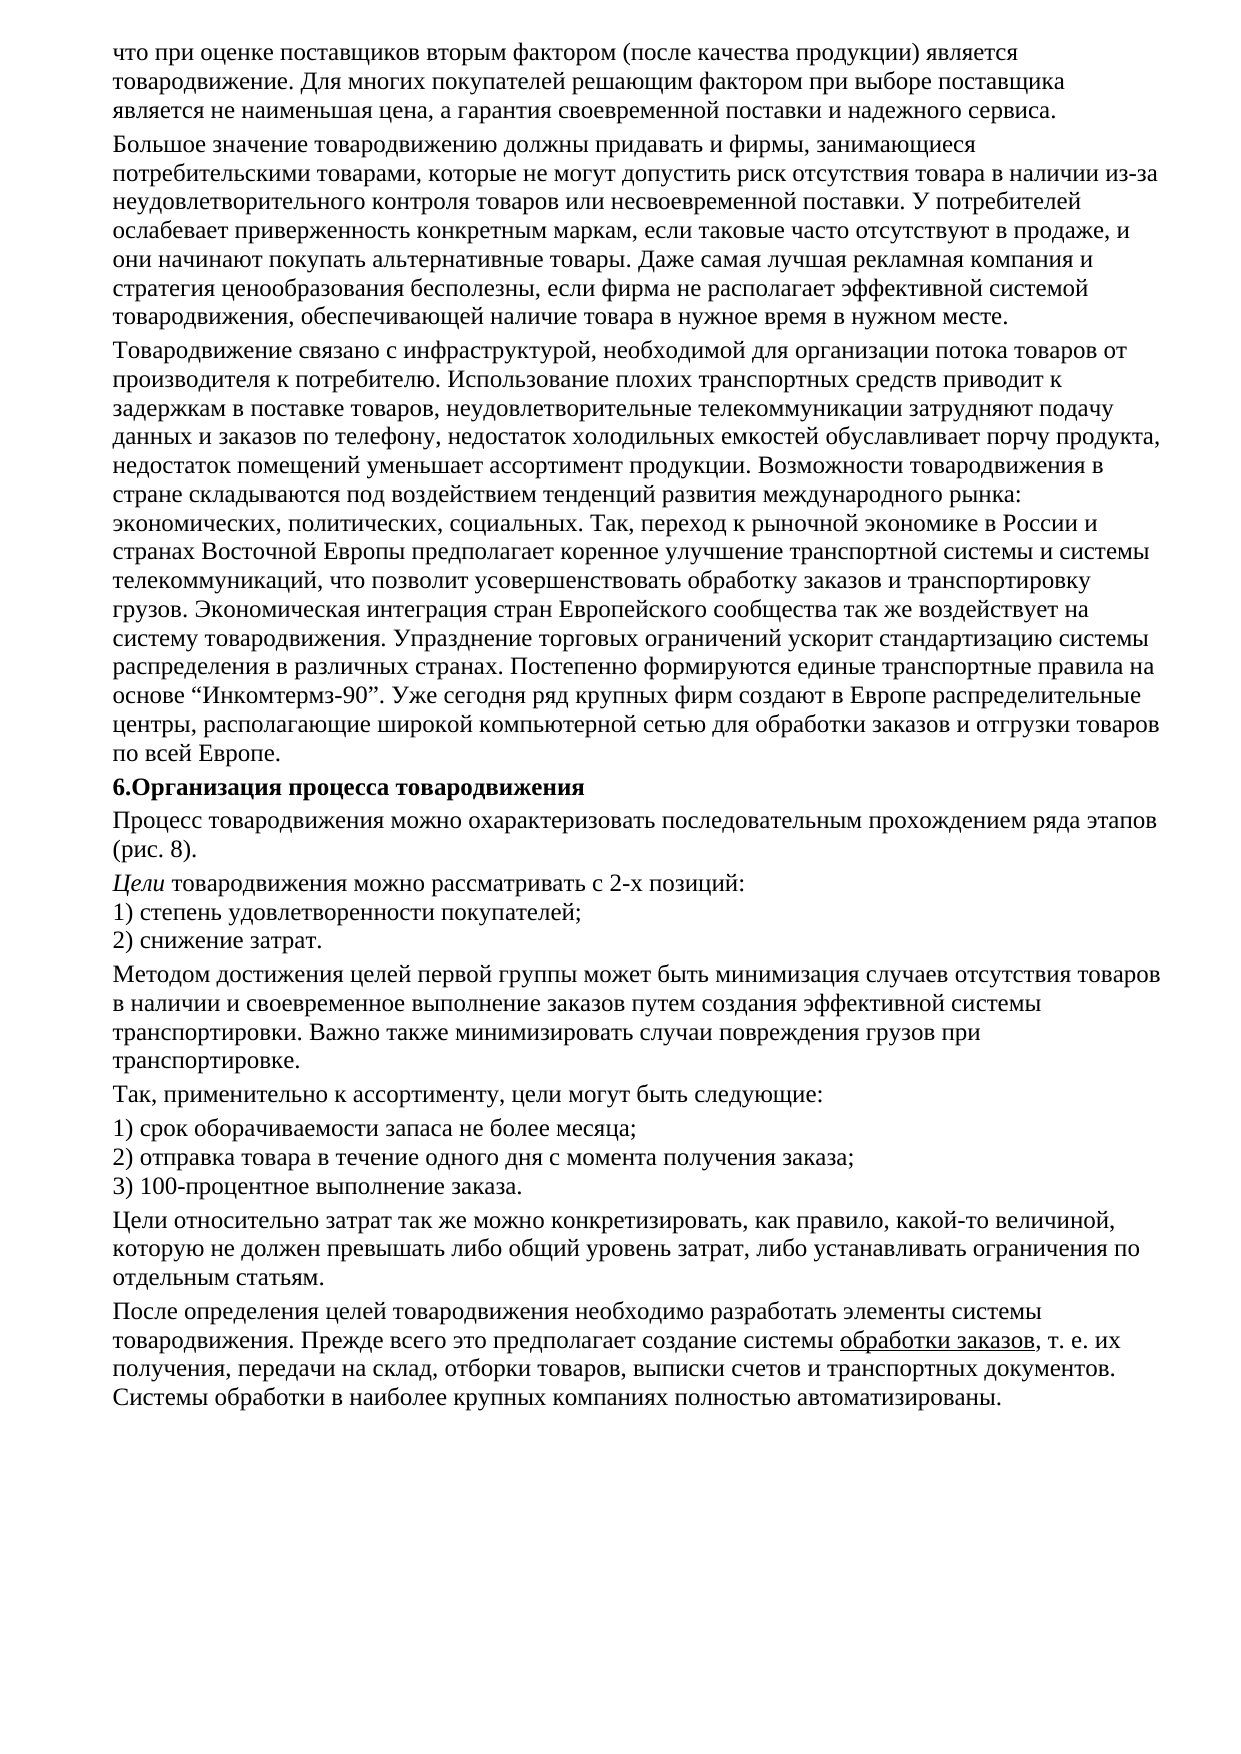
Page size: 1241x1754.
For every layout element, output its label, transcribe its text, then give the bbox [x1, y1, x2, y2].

text После определения целей товародвижения необходимо разработать элементы системы товародвижения. Прежде всего это предполагает создание системы обработки заказов, т. е. их получения, передачи на склад, отборки товаров, выписки счетов и транспортных документов. Системы обработки в наиболее крупных компаниях полностью автоматизированы. [112, 1296, 1162, 1411]
text Цели товародвижения можно рассматривать с 2-х позиций: 1) степень удовлетворенности покупателей; 2) снижение затрат. [112, 868, 1162, 954]
text 6.Организация процесса товародвижения [112, 772, 1162, 800]
text Методом достижения целей первой группы может быть минимизация случаев отсутствия товаров в наличии и своевременное выполнение заказов путем создания эффективной системы транспортировки. Важно также минимизировать случаи повреждения грузов при транспортировке. [112, 959, 1162, 1074]
text Так, применительно к ассортименту, цели могут быть следующие: [112, 1079, 1162, 1108]
text Большое значение товародвижению должны придавать и фирмы, занимающиеся потребительскими товарами, которые не могут допустить риск отсутствия товара в наличии из-за неудовлетворительного контроля товаров или несвоевременной поставки. У потребителей ослабевает приверженность конкретным маркам, если таковые часто отсутствуют в продаже, и они начинают покупать альтернативные товары. Даже самая лучшая рекламная компания и стратегия ценообразования бесполезны, если фирма не располагает эффективной системой товародвижения, обеспечивающей наличие товара в нужное время в нужном месте. [112, 129, 1162, 330]
text Товародвижение связано с инфраструктурой, необходимой для организации потока товаров от производителя к потребителю. Использование плохих транспортных средств приводит к задержкам в поставке товаров, неудовлетворительные телекоммуникации затрудняют подачу данных и заказов по телефону, недостаток холодильных емкостей обуславливает порчу продукта, недостаток помещений уменьшает ассортимент продукции. Возможности товародвижения в стране складываются под воздействием тенденций развития международного рынка: экономических, политических, социальных. Так, переход к рыночной экономике в России и странах Восточной Европы предполагает коренное улучшение транспортной системы и системы телекоммуникаций, что позволит усовершенствовать обработку заказов и транспортировку грузов. Экономическая интеграция стран Европейского сообщества так же воздействует на систему товародвижения. Упразднение торговых ограничений ускорит стандартизацию системы распределения в различных странах. Постепенно формируются единые транспортные правила на основе “Инкомтермз-. Уже сегодня ряд крупных фирм создают в Европе распределительные центры, располагающие широкой компьютерной сетью для обработки заказов и отгрузки товаров по всей Европе. [112, 335, 1162, 766]
text Процесс товародвижения можно охарактеризовать последовательным прохождением ряда этапов (рис. 8). [112, 805, 1162, 863]
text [112, 37, 1162, 124]
text 1) срок оборачиваемости запаса не более месяца; 2) отправка товара в течение одного дня с момента получения заказа; 3) 100-процентное выполнение заказа. [112, 1113, 1162, 1199]
text Цели относительно затрат так же можно конкретизировать, как правило, какой-то величиной, которую не должен превышать либо общий уровень затрат, либо устанавливать ограничения по отдельным статьям. [112, 1205, 1162, 1291]
